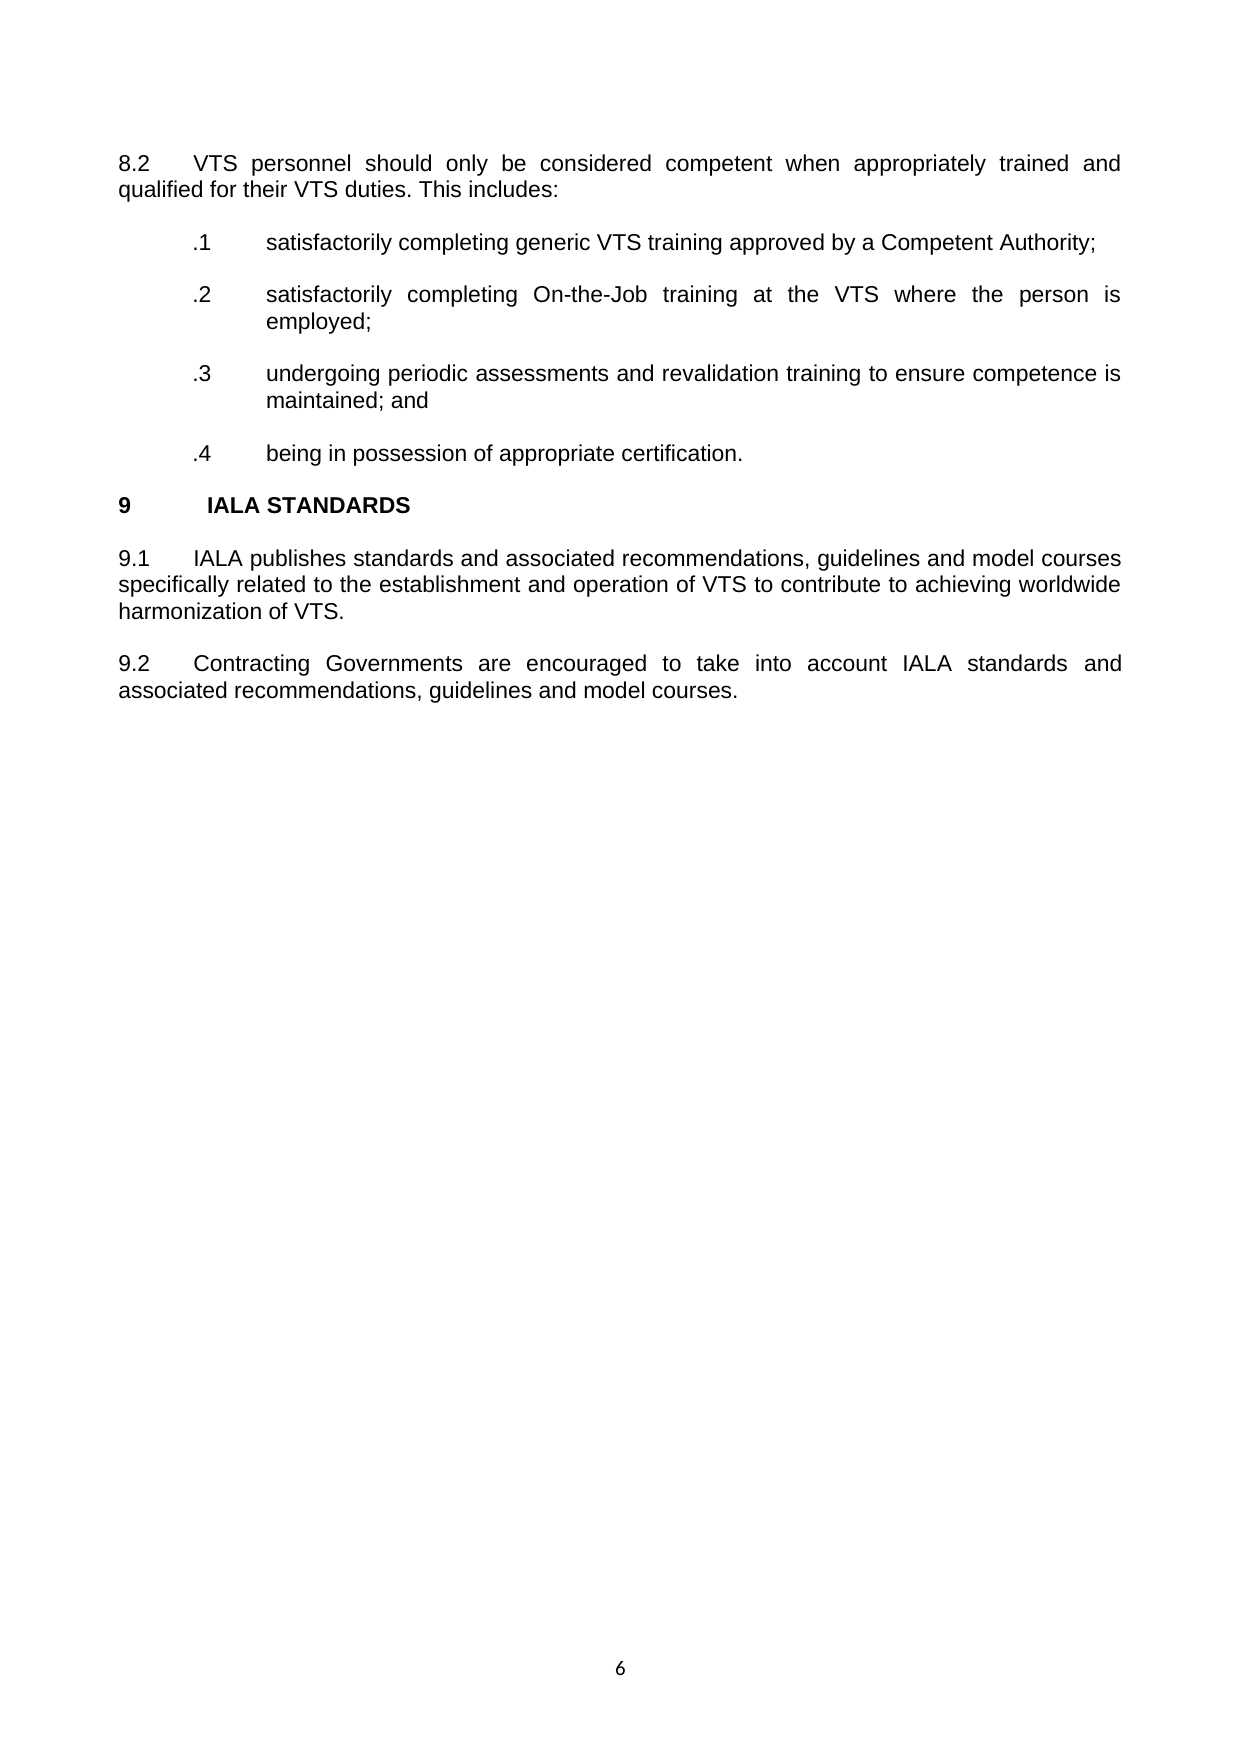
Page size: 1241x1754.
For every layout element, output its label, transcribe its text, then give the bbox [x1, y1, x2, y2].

text .3 undergoing periodic assessments and revalidation training to ensure competence is maintained; and [192, 360, 1122, 413]
text .1 satisfactorily completing generic VTS training approved by a Competent Authority; [192, 229, 1122, 255]
text .2 satisfactorily completing On-the-Job training at the VTS where the person is employed; [192, 281, 1122, 334]
text 9.1 IALA publishes standards and associated recommendations, guidelines and model courses specifically related to the establishment and operation of VTS to contribute to achieving worldwide harmonization of VTS. [118, 545, 1122, 624]
text 8.2 VTS personnel should only be considered competent when appropriately trained and qualified for their VTS duties. This includes: [118, 149, 1122, 202]
text .4 being in possession of appropriate certification. [192, 439, 1122, 466]
text 9 IALA STANDARDS [118, 492, 1122, 518]
text 9.2 Contracting Governments are encouraged to take into account IALA standards and associated recommendations, guidelines and model courses. [118, 650, 1122, 703]
